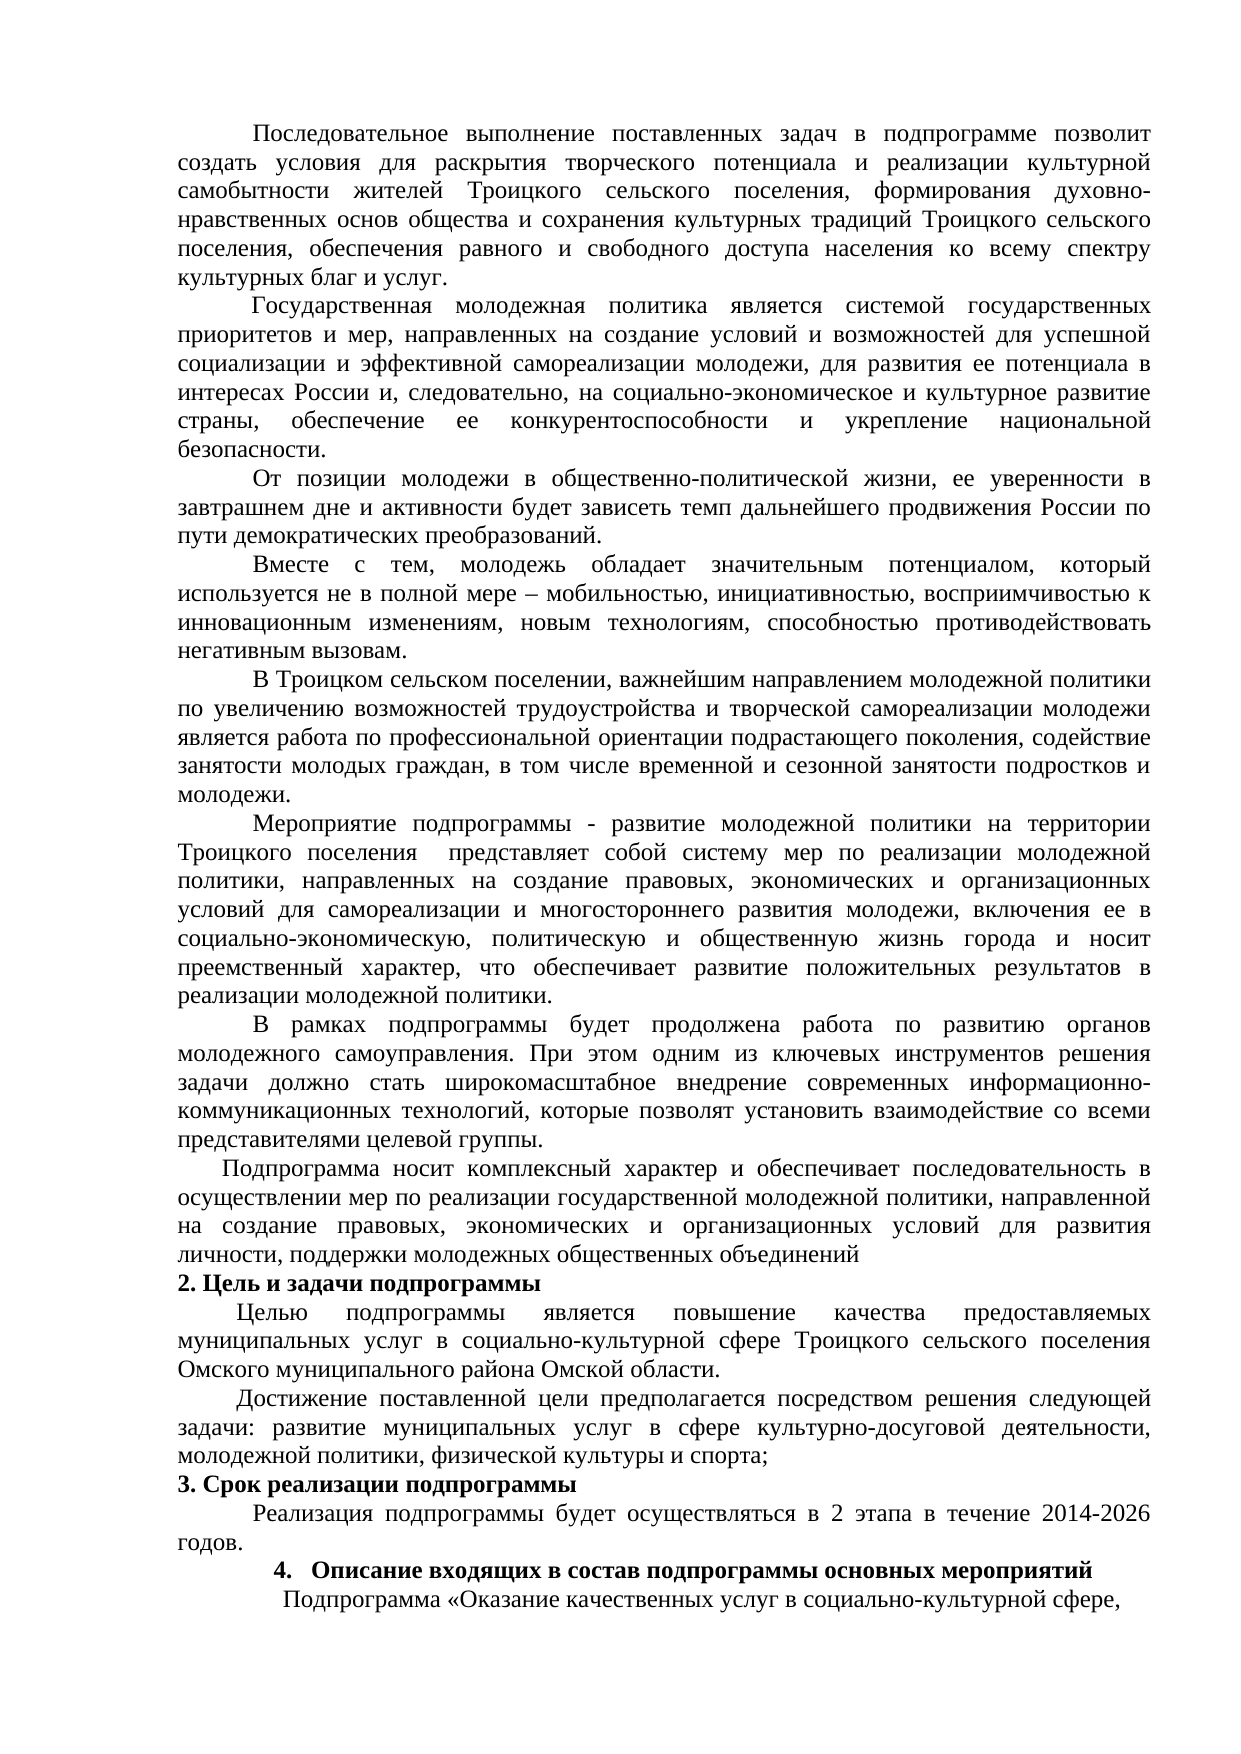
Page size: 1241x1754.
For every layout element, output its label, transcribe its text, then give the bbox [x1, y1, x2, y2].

text В Троицком сельском поселении, важнейшим направлением молодежной политики по увеличению возможностей трудоустройства и творческой самореализации молодежи является работа по профессиональной ориентации подрастающего поколения, содействие занятости молодых граждан, в том числе временной и сезонной занятости подростков и молодежи. [177, 664, 1152, 808]
text Достижение поставленной цели предполагается посредством решения следующей задачи: развитие муниципальных услуг в сфере культурно-досуговой деятельности, молодежной политики, физической культуры и спорта; [177, 1383, 1152, 1469]
text В рамках подпрограммы будет продолжена работа по развитию органов молодежного самоуправления. При этом одним из ключевых инструментов решения задачи должно стать широкомасштабное внедрение современных информационно-коммуникационных технологий, которые позволят установить взаимодействие со всеми представителями целевой группы. [177, 1009, 1152, 1153]
text 2. Цель и задачи подпрограммы [177, 1268, 1152, 1297]
text 3. Срок реализации подпрограммы [177, 1469, 1152, 1498]
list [215, 1556, 1152, 1613]
text Реализация подпрограммы будет осуществляться в 2 этапа в течение 2014-2026 годов. [177, 1498, 1152, 1556]
text Мероприятие подпрограммы - развитие молодежной политики на территории Троицкого поселения представляет собой систему мер по реализации молодежной политики, направленных на создание правовых, экономических и организационных условий для самореализации и многостороннего развития молодежи, включения ее в социально-экономическую, политическую и общественную жизнь города и носит преемственный характер, что обеспечивает развитие положительных результатов в реализации молодежной политики. [177, 808, 1152, 1009]
text Целью подпрограммы является повышение качества предоставляемых муниципальных услуг в социально-культурной сфере Троицкого сельского поселения Омского муниципального района Омской области. [177, 1297, 1152, 1383]
text Государственная молодежная политика является системой государственных приоритетов и мер, направленных на создание условий и возможностей для успешной социализации и эффективной самореализации молодежи, для развития ее потенциала в интересах России и, следовательно, на социально-экономическое и культурное развитие страны, обеспечение ее конкурентоспособности и укрепление национальной безопасности. [177, 291, 1152, 463]
text Последовательное выполнение поставленных задач в подпрограмме позволит создать условия для раскрытия творческого потенциала и реализации культурной самобытности жителей Троицкого сельского поселения, формирования духовно-нравственных основ общества и сохранения культурных традиций Троицкого сельского поселения, обеспечения равного и свободного доступа населения ко всему спектру культурных благ и услуг. [177, 118, 1152, 291]
text Вместе с тем, молодежь обладает значительным потенциалом, который используется не в полной мере – мобильностью, инициативностью, восприимчивостью к инновационным изменениям, новым технологиям, способностью противодействовать негативным вызовам. [177, 549, 1152, 664]
text От позиции молодежи в общественно-политической жизни, ее уверенности в завтрашнем дне и активности будет зависеть темп дальнейшего продвижения России по пути демократических преобразований. [177, 463, 1152, 549]
text Подпрограмма носит комплексный характер и обеспечивает последовательность в осуществлении мер по реализации государственной молодежной политики, направленной на создание правовых, экономических и организационных условий для развития личности, поддержки молодежных общественных объединений [177, 1153, 1152, 1268]
